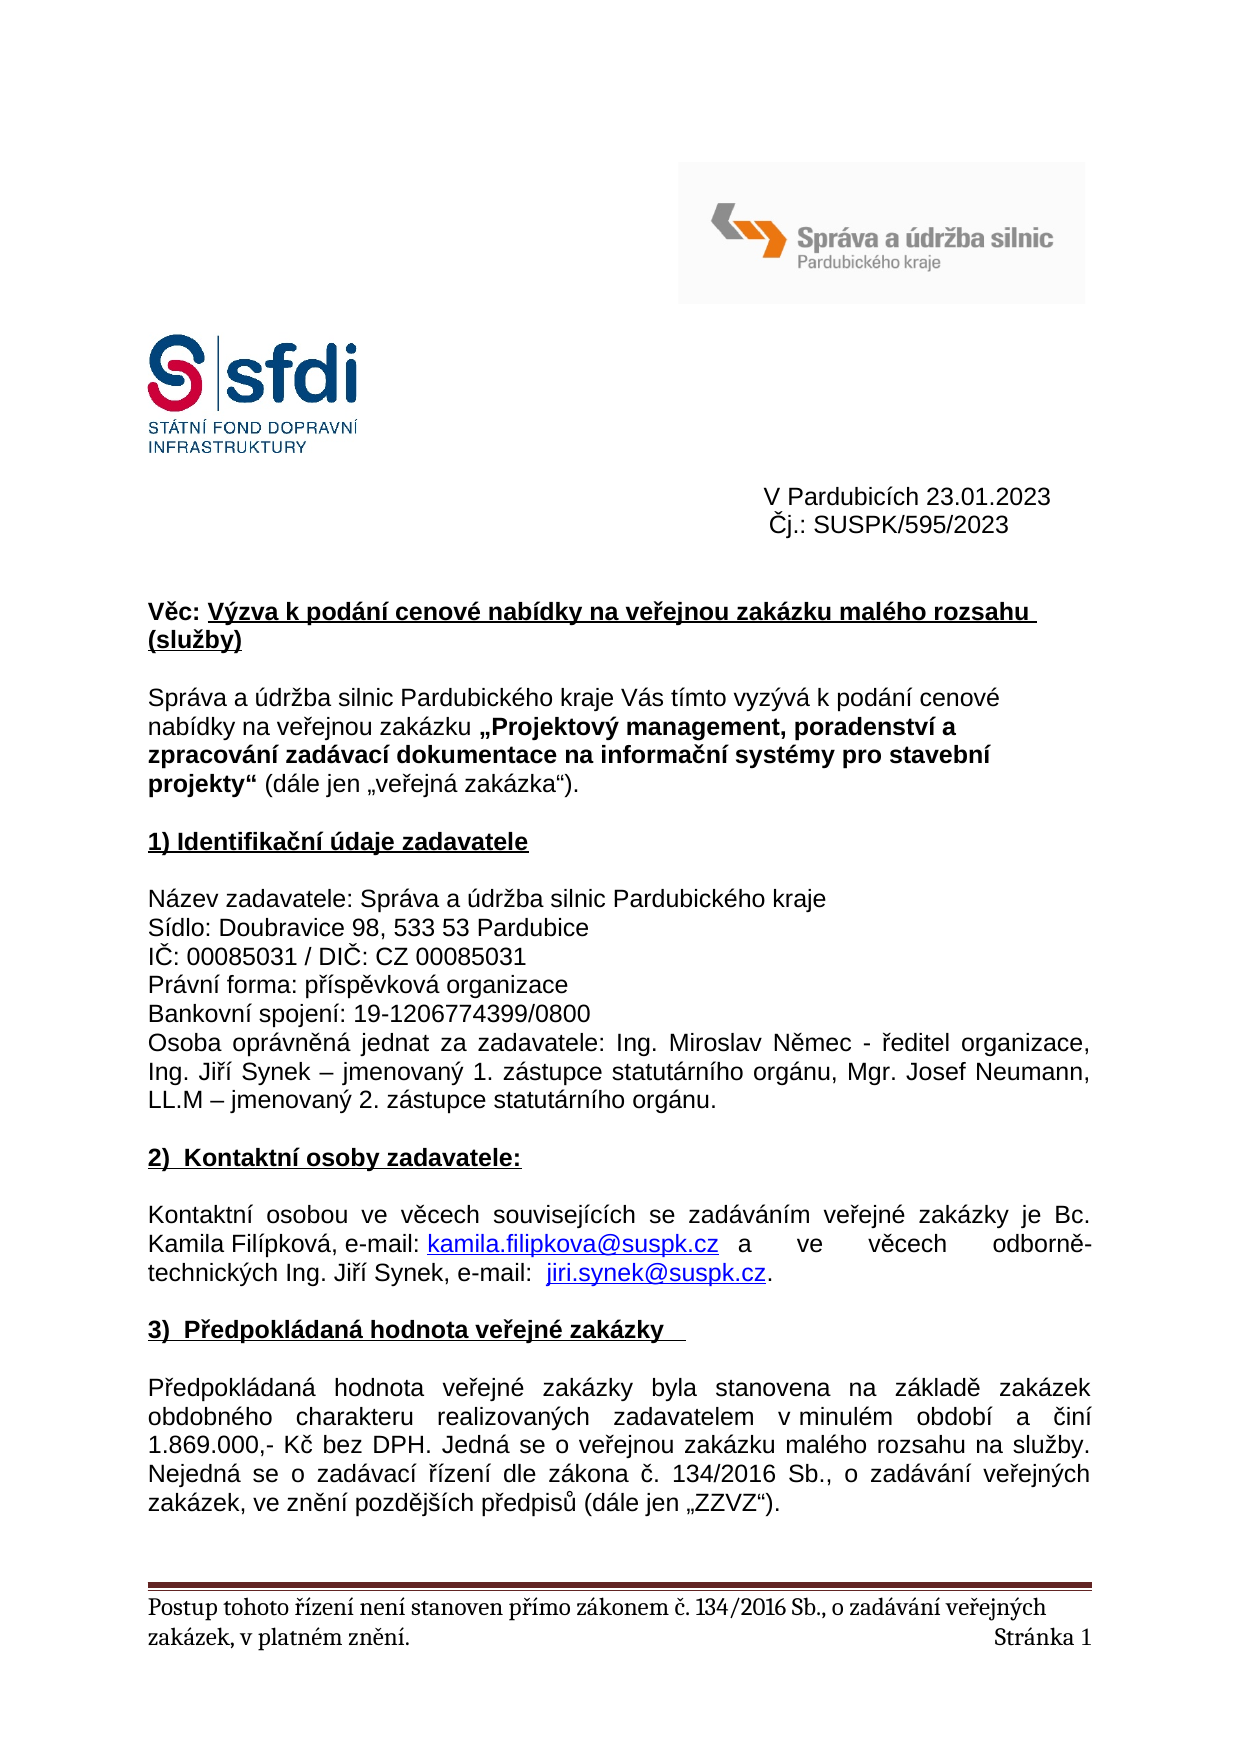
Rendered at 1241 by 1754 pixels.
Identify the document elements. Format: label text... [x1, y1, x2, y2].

picture [147, 332, 358, 453]
text Správa a údržba silnic Pardubického kraje Vás tímto vyzývá k podání cenové nabídky na veřejnou zakázku „Projektový management, poradenství a zpracování zadávací dokumentace na informační systémy pro stavební projekty“ (dále jen „veřejná zakázka“). [148, 683, 1092, 798]
text Právní forma: příspěvková organizace [148, 970, 1092, 999]
text Sídlo: Doubravice 98, 533 53 Pardubice [148, 913, 1092, 941]
list Kontaktní osobou ve věcech souvisejících se zadáváním veřejné zakázky je Bc. Kamila Filípková, e-mail: kamila.filipkova@suspk.cz a ve věcech odborně-technických Ing. Jiří Synek, e-mail: jiri.synek@suspk.cz. [148, 1200, 1092, 1286]
text 1) Identifikační údaje zadavatele [148, 826, 1092, 855]
text IČ: 00085031 / DIČ: CZ 00085031 [148, 941, 1092, 970]
picture [678, 162, 1086, 304]
text Předpokládaná hodnota veřejné zakázky byla stanovena na základě zakázek obdobného charakteru realizovaných zadavatelem v minulém období a činí 1.869.000,- Kč bez DPH. Jedná se o veřejnou zakázku malého rozsahu na služby. Nejedná se o zadávací řízení dle zákona č. 134/2016 Sb., o zadávání veřejných zakázek, ve znění pozdějších předpisů (dále jen „ZZVZ“). [148, 1373, 1092, 1516]
text 2) Kontaktní osoby zadavatele: [148, 1143, 1092, 1171]
text Osoba oprávněná jednat za zadavatele: Ing. Miroslav Němec - ředitel organizace, Ing. Jiří Synek – jmenovaný 1. zástupce statutárního orgánu, Mgr. Josef Neumann, LL.M – jmenovaný 2. zástupce statutárního orgánu. [148, 1028, 1092, 1114]
text 3) Předpokládaná hodnota veřejné zakázky [148, 1315, 1092, 1344]
text Čj.: SUSPK/595/2023 [148, 510, 1092, 539]
text Bankovní spojení: 19-1206774399/0800 [148, 999, 1092, 1028]
text Název zadavatele: Správa a údržba silnic Pardubického kraje [148, 884, 1092, 913]
text Věc: Výzva k podání cenové nabídky na veřejnou zakázku malého rozsahu (služby) [148, 596, 1092, 654]
text V Pardubicích 23.01.2023 [148, 481, 1092, 510]
